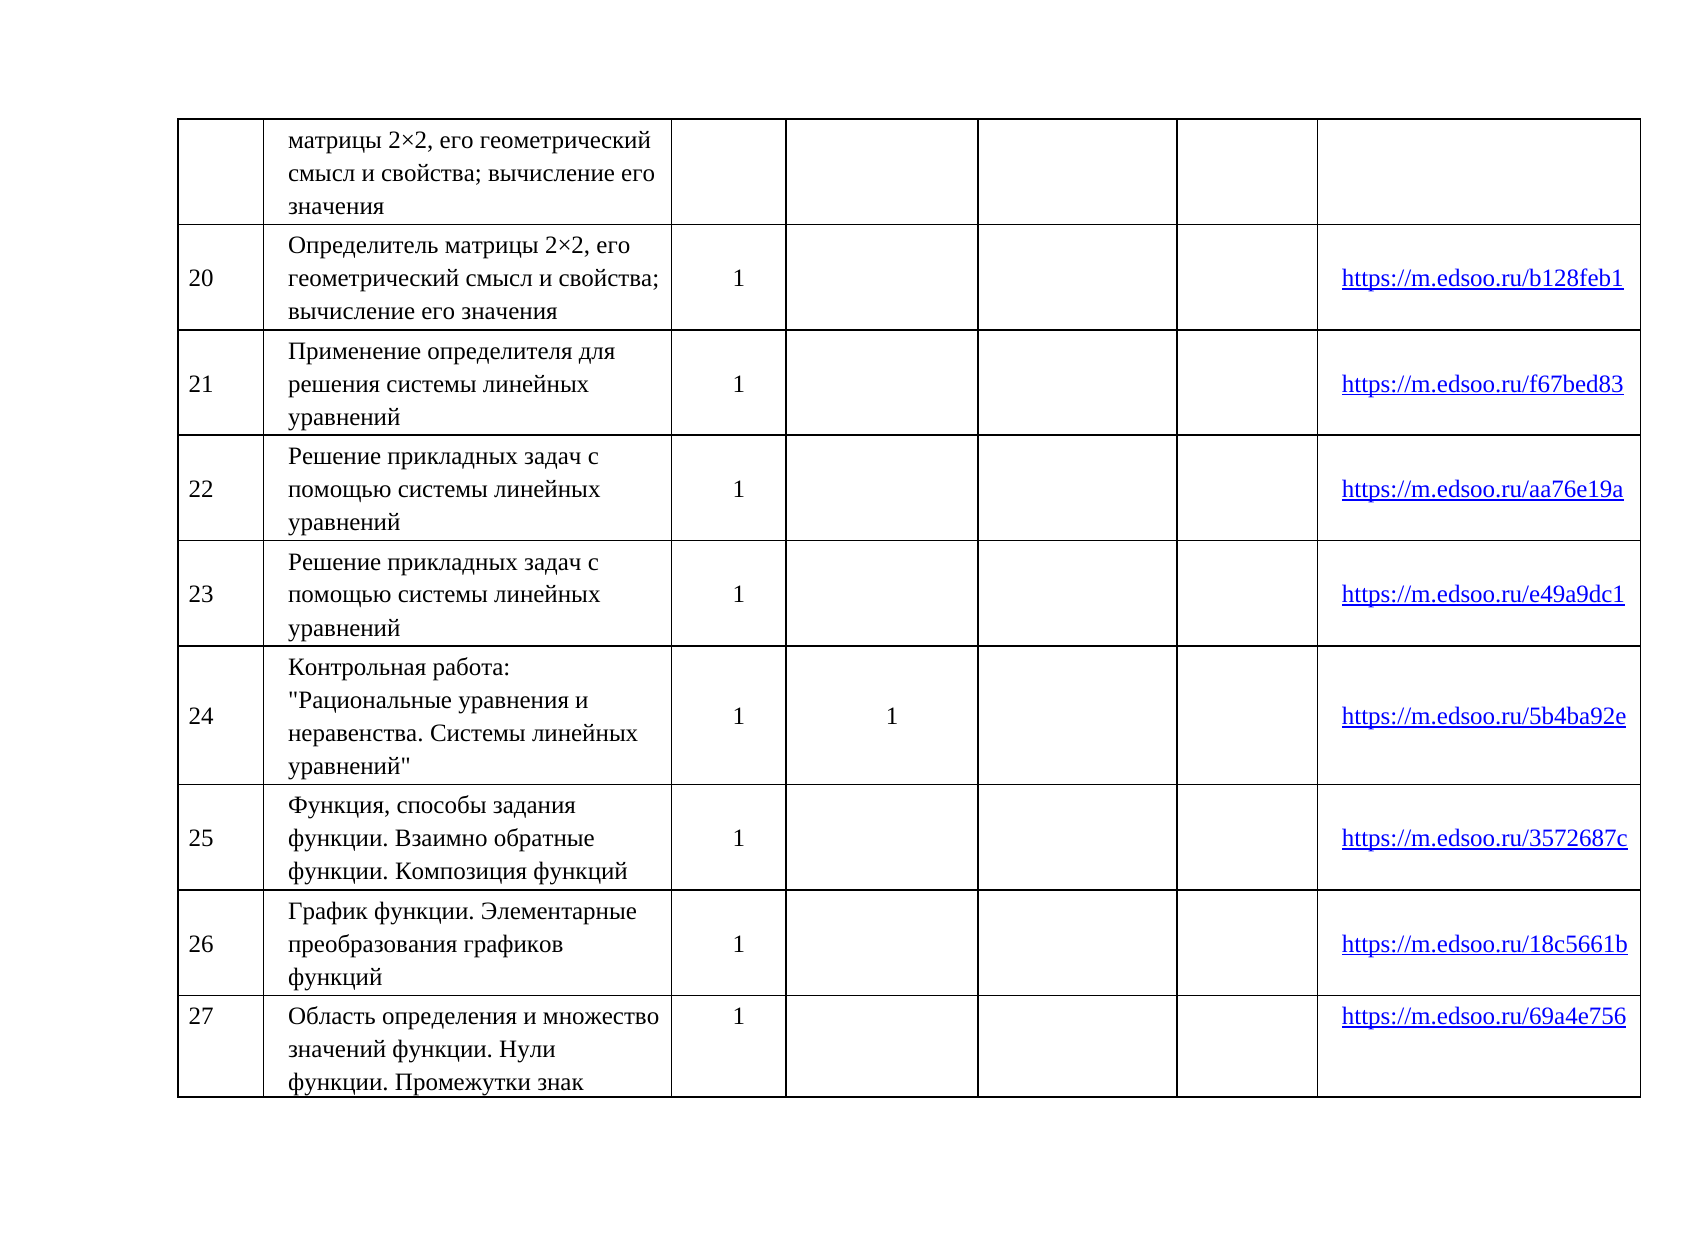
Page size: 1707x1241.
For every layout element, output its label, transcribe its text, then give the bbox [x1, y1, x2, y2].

table_cell [979, 785, 1176, 889]
table_cell Функция, способы задания функции. Взаимно обратные функции. Композиция функций [264, 785, 671, 889]
table_cell 23 [179, 541, 263, 645]
table_cell [1178, 436, 1317, 540]
table_cell Определитель матрицы 2×2, его геометрический смысл и свойства; вычисление его значения [264, 225, 671, 329]
table_cell https://m.edsoo.ru/f67bed83 [1318, 331, 1640, 434]
table_cell [1178, 331, 1317, 434]
table_cell https://m.edsoo.ru/e49a9dc1 [1318, 541, 1640, 645]
table_cell 1 [672, 541, 785, 645]
table_cell Решение прикладных задач с помощью системы линейных уравнений [264, 541, 671, 645]
table_cell 25 [179, 785, 263, 889]
table_cell [979, 331, 1176, 434]
table_cell [979, 436, 1176, 540]
table_cell 22 [179, 436, 263, 540]
table_cell [979, 996, 1176, 1096]
table_cell [787, 891, 977, 994]
table_cell 1 [672, 647, 785, 784]
table_cell https://m.edsoo.ru/5b4ba92e [1318, 647, 1640, 784]
table_cell 21 [179, 331, 263, 434]
table_cell https://m.edsoo.ru/3572687c [1318, 785, 1640, 889]
table_cell 1 [672, 436, 785, 540]
table_cell [979, 225, 1176, 329]
table_cell [787, 120, 977, 223]
table_cell Контрольная работа: "Рациональные уравнения и неравенства. Системы линейных уравнений" [264, 647, 671, 784]
table_cell [1178, 120, 1317, 223]
table_cell 1 [672, 331, 785, 434]
table_cell 1 [672, 891, 785, 994]
table_cell 1 [672, 785, 785, 889]
table_cell https://m.edsoo.ru/18c5661b [1318, 891, 1640, 994]
table_cell [979, 647, 1176, 784]
table_cell 27 [179, 996, 263, 1096]
table_cell Решение прикладных задач с помощью системы линейных уравнений [264, 436, 671, 540]
table_cell [979, 891, 1176, 994]
table_cell [1178, 225, 1317, 329]
table_cell [787, 331, 977, 434]
table_cell Применение определителя для решения системы линейных уравнений [264, 331, 671, 434]
table_cell https://m.edsoo.ru/b128feb1 [1318, 225, 1640, 329]
table_cell [787, 225, 977, 329]
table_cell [1318, 996, 1640, 1096]
table_cell [787, 996, 977, 1096]
table_cell 24 [179, 647, 263, 784]
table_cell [264, 996, 671, 1096]
table_cell https://m.edsoo.ru/aa76e19a [1318, 436, 1640, 540]
table_cell График функции. Элементарные преобразования графиков функций [264, 891, 671, 994]
table_cell [787, 785, 977, 889]
table_cell 1 [672, 225, 785, 329]
table_cell 20 [179, 225, 263, 329]
table_cell 1 [672, 120, 785, 223]
table_cell [979, 120, 1176, 223]
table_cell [264, 120, 671, 223]
table_cell [1178, 541, 1317, 645]
table_cell 1 [672, 996, 785, 1096]
table_cell [979, 541, 1176, 645]
table_cell [1178, 996, 1317, 1096]
table_cell [1178, 891, 1317, 994]
table_cell [787, 541, 977, 645]
table_cell 1 [787, 647, 977, 784]
table_cell 26 [179, 891, 263, 994]
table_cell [1318, 120, 1640, 223]
table_cell 19 [179, 120, 263, 223]
table_cell [1178, 647, 1317, 784]
table_cell [787, 436, 977, 540]
table_cell [1178, 785, 1317, 889]
